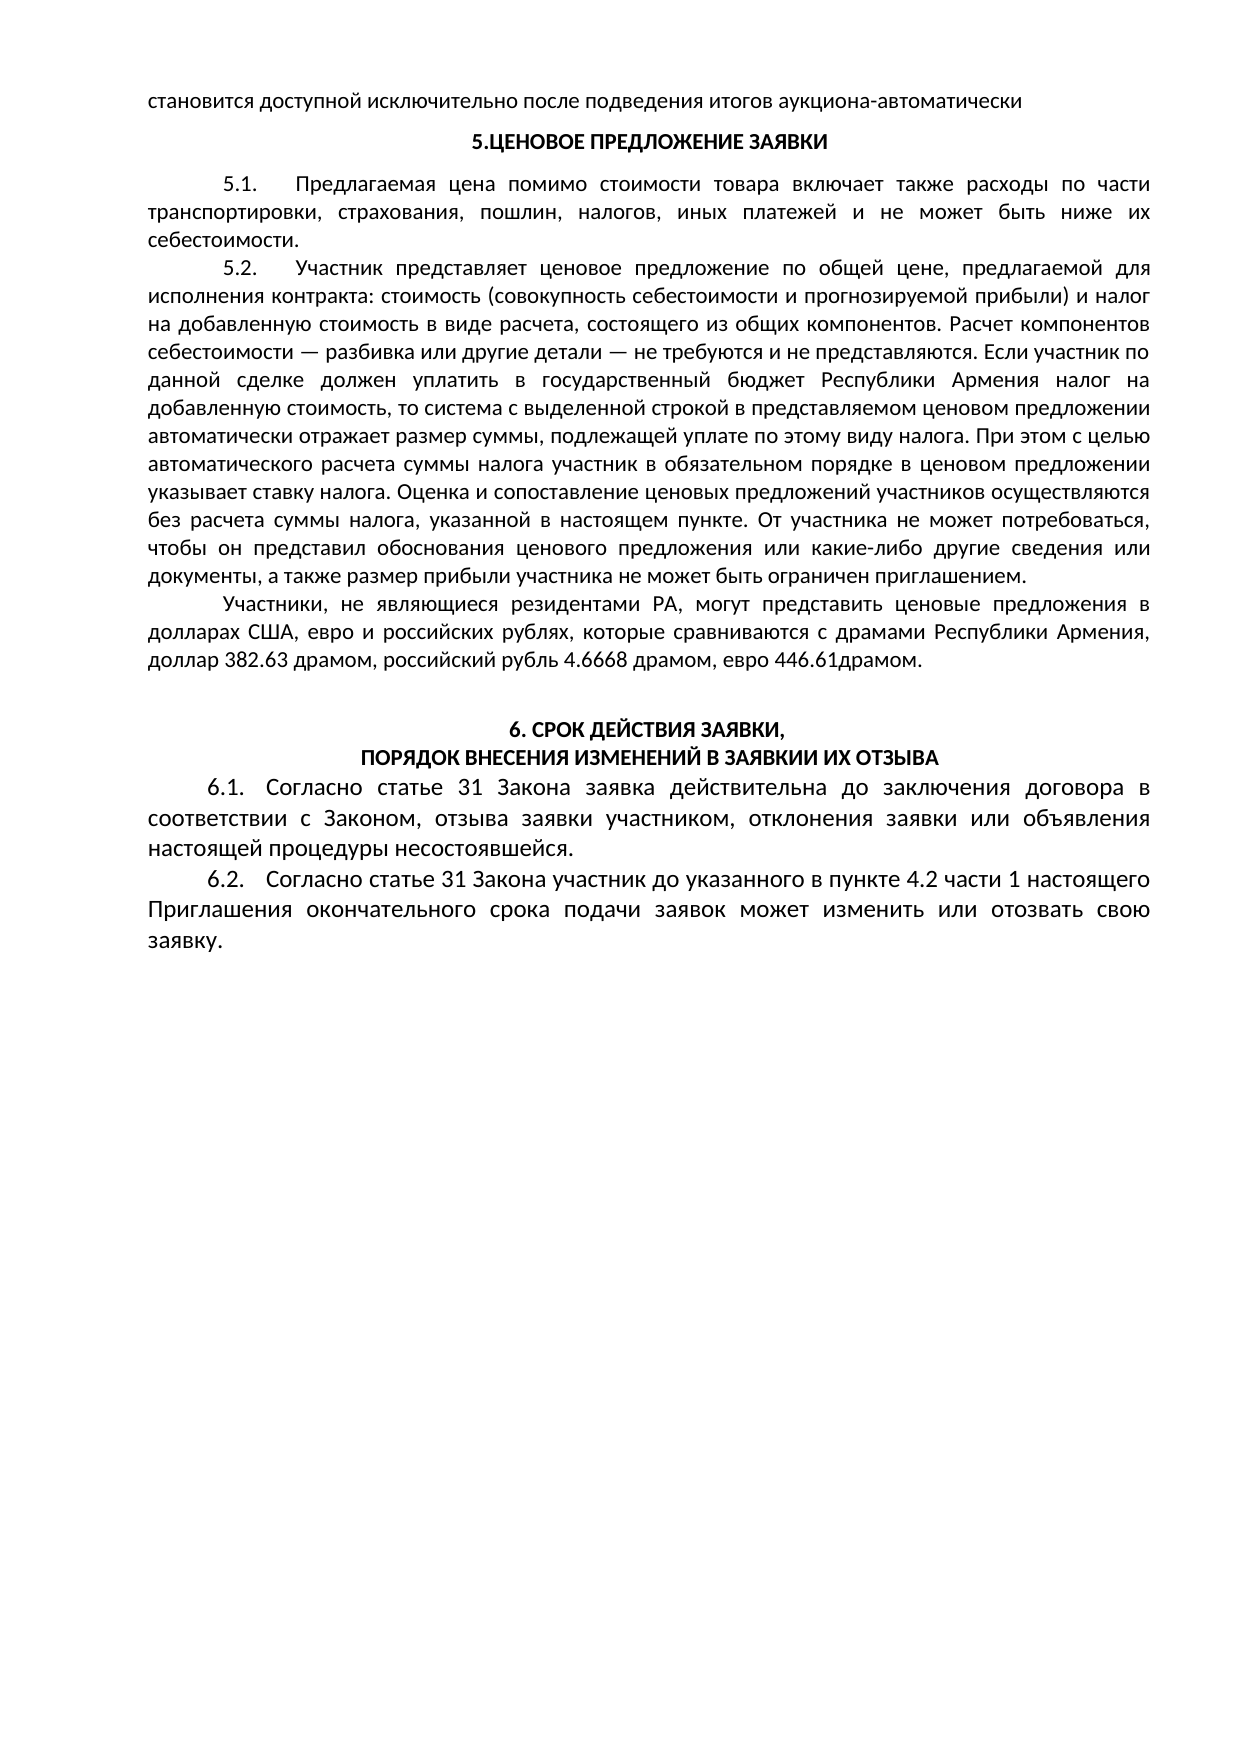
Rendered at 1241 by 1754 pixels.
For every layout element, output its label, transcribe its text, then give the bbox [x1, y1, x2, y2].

text 6.1. Согласно статье 31 Закона заявка действительна до заключения договора в соответствии с Законом, отзыва заявки участником, отклонения заявки или объявления настоящей процедуры несостоявшейся. [148, 771, 1152, 863]
text 6. СРОК ДЕЙСТВИЯ ЗАЯВКИ, ПОРЯДОК ВНЕСЕНИЯ ИЗМЕНЕНИЙ В ЗАЯВКИИ ИХ ОТЗЫВА [207, 715, 1093, 771]
text Участники, не являющиеся резидентами РА, могут представить ценовые предложения в долларах США, евро и российских рублях, которые сравниваются с драмами Республики Армения, доллар 382.63 драмом, российский рубль 4.6668 драмом, евро 446.61драмом. [148, 589, 1152, 673]
text 5.2. Участник представляет ценовое предложение по общей цене, предлагаемой для исполнения контракта: стоимость (совокупность себестоимости и прогнозируемой прибыли) и налог на добавленную стоимость в виде расчета, состоящего из общих компонентов. Расчет компонентов себестоимости — разбивка или другие детали — не требуются и не представляются. Если участник по данной сделке должен уплатить в государственный бюджет Республики Армения налог на добавленную стоимость, то система с выделенной строкой в представляемом ценовом предложении автоматически отражает размер суммы, подлежащей уплате по этому виду налога. При этом с целью автоматического расчета суммы налога участник в обязательном порядке в ценовом предложении указывает ставку налога. Оценка и сопоставление ценовых предложений участников осуществляются без расчета суммы налога, указанной в настоящем пункте. От участника не может потребоваться, чтобы он представил обоснования ценового предложения или какие-либо другие сведения или документы, а также размер прибыли участника не может быть ограничен приглашением. [148, 253, 1152, 589]
text 5.1. Предлагаемая цена помимо стоимости товара включает также расходы по части транспортировки, страхования, пошлин, налогов, иных платежей и не может быть ниже их себестоимости. [148, 169, 1152, 253]
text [148, 86, 1152, 114]
text 6.2. Согласно статье 31 Закона участник до указанного в пункте 4.2 части 1 настоящего Приглашения окончательного срока подачи заявок может изменить или отозвать свою заявку. [148, 863, 1152, 954]
text 5.ЦЕНОВОЕ ПРЕДЛОЖЕНИЕ ЗАЯВКИ [148, 127, 1152, 155]
